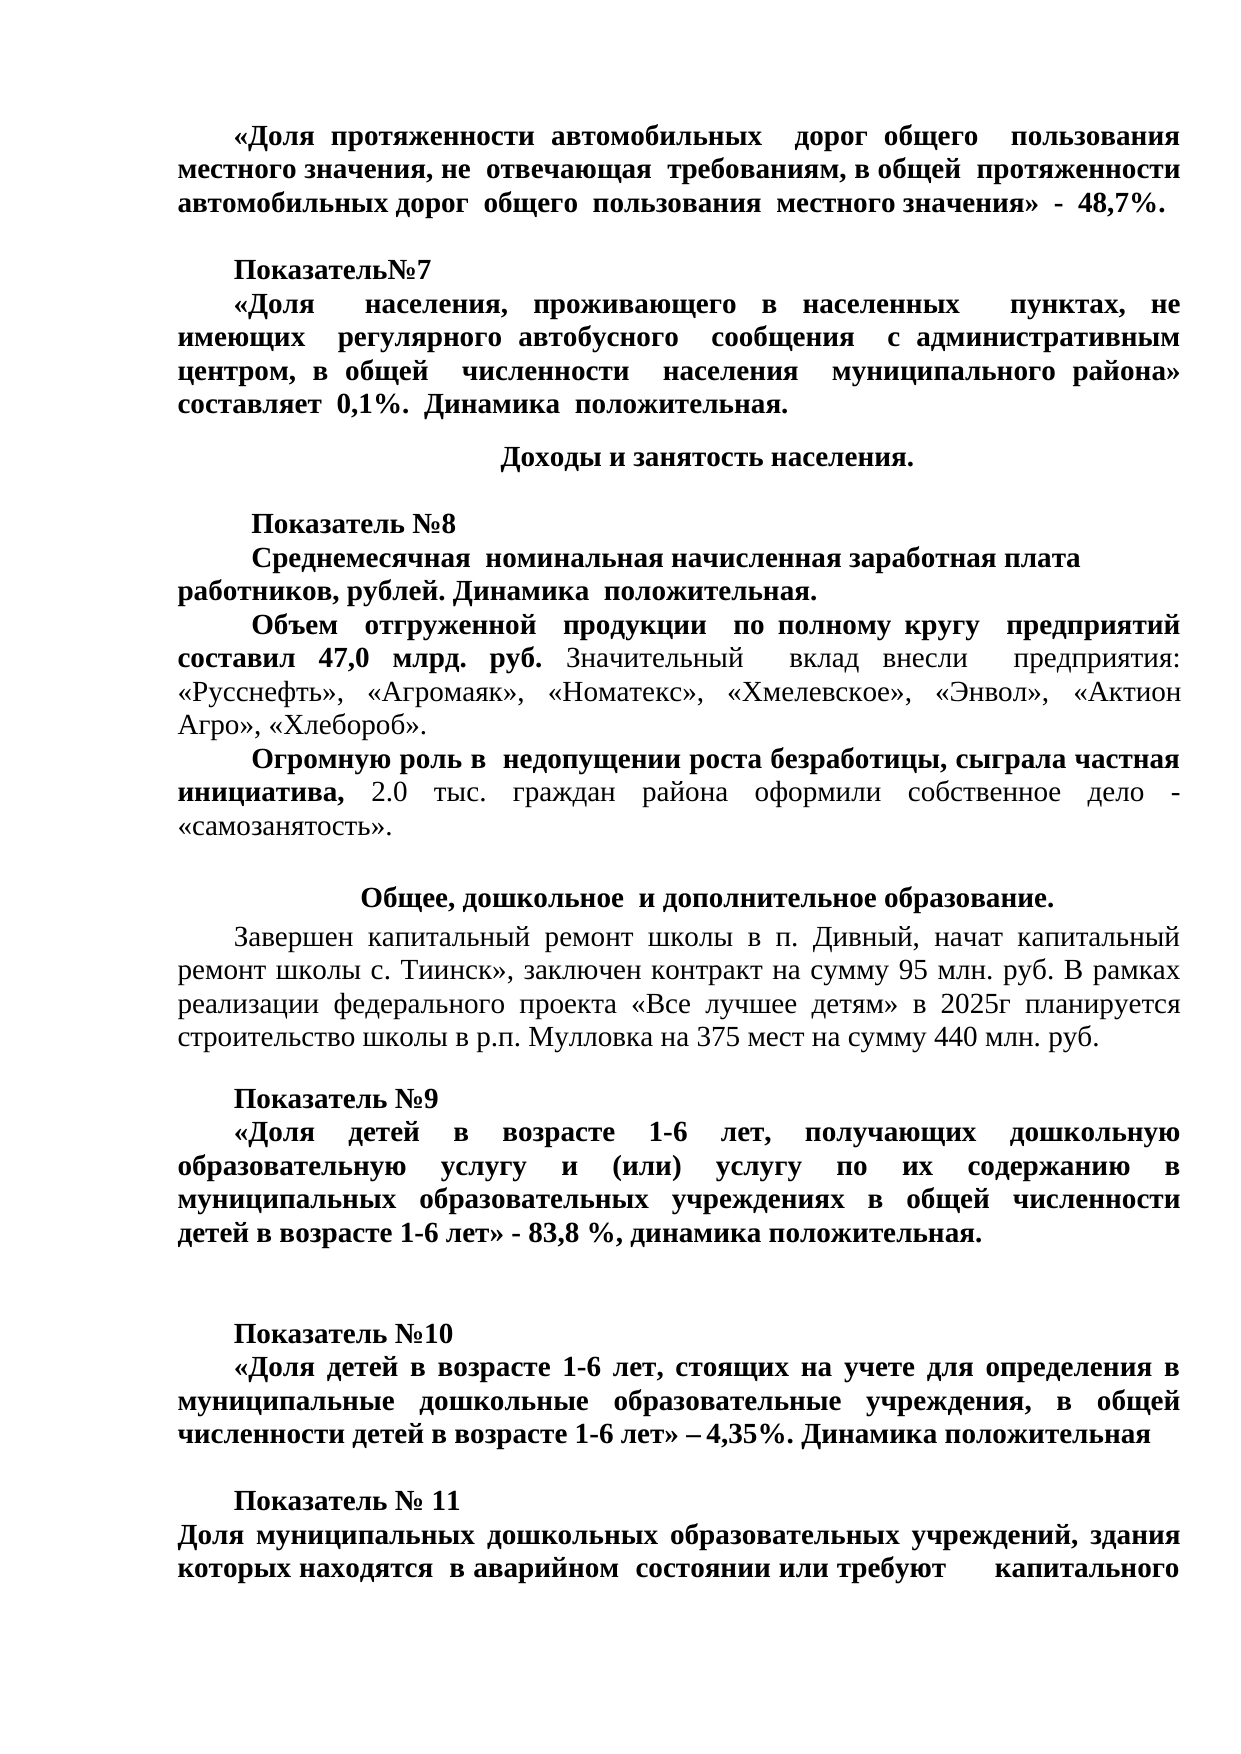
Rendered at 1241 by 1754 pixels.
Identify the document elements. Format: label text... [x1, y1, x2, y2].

text Общее, дошкольное и дополнительное образование. [177, 880, 1181, 914]
text Огромную роль в недопущении роста безработицы, сыграла частная инициатива, 2.0 тыс. граждан района оформили собственное дело - «самозанятость». [177, 741, 1181, 842]
text «Доля населения, проживающего в населенных пунктах, не имеющих регулярного автобусного сообщения с административным центром, в общей численности населения муниципального района» составляет 0,1%. Динамика положительная. [177, 286, 1181, 420]
text Доходы и занятость населения. [177, 439, 1181, 473]
text Завершен капитальный ремонт школы в п. Дивный, начат капитальный ремонт школы с. Тиинск», заключен контракт на сумму 95 млн. руб. В рамках реализации федерального проекта «Все лучшее детям» в 2025г планируется строительство школы в р.п. Мулловка на 375 мест на сумму 440 млн. руб. [177, 919, 1181, 1053]
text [177, 1517, 1181, 1584]
text Показатель № 11 [177, 1483, 1181, 1517]
text Показатель №10 [177, 1316, 1181, 1349]
text «Доля протяженности автомобильных дорог общего пользования местного значения, не отвечающая требованиям, в общей протяженности автомобильных дорог общего пользования местного значения» - 48,7%. [177, 118, 1181, 219]
text Показатель№7 [177, 252, 1181, 286]
text Показатель №9 [177, 1081, 1181, 1114]
text Показатель №8 [177, 506, 1181, 540]
text Объем отгруженной продукции по полному кругу предприятий составил 47,0 млрд. руб. Значительный вклад внесли предприятия: «Русснефть», «Агромаяк», «Номатекс», «Хмелевское», «Энвол», «Актион Агро», «Хлебороб». [177, 607, 1181, 741]
text Среднемесячная номинальная начисленная заработная плата работников, рублей. Динамика положительная. [177, 540, 1181, 607]
text «Доля детей в возрасте 1-6 лет, получающих дошкольную образовательную услугу и (или) услугу по их содержанию в муниципальных образовательных учреждениях в общей численности детей в возрасте 1-6 лет» - 83,8 %, динамика положительная. [177, 1114, 1181, 1249]
text «Доля детей в возрасте 1-6 лет, стоящих на учете для определения в муниципальные дошкольные образовательные учреждения, в общей численности детей в возрасте 1-6 лет» – 4,35%. Динамика положительная [177, 1349, 1181, 1450]
